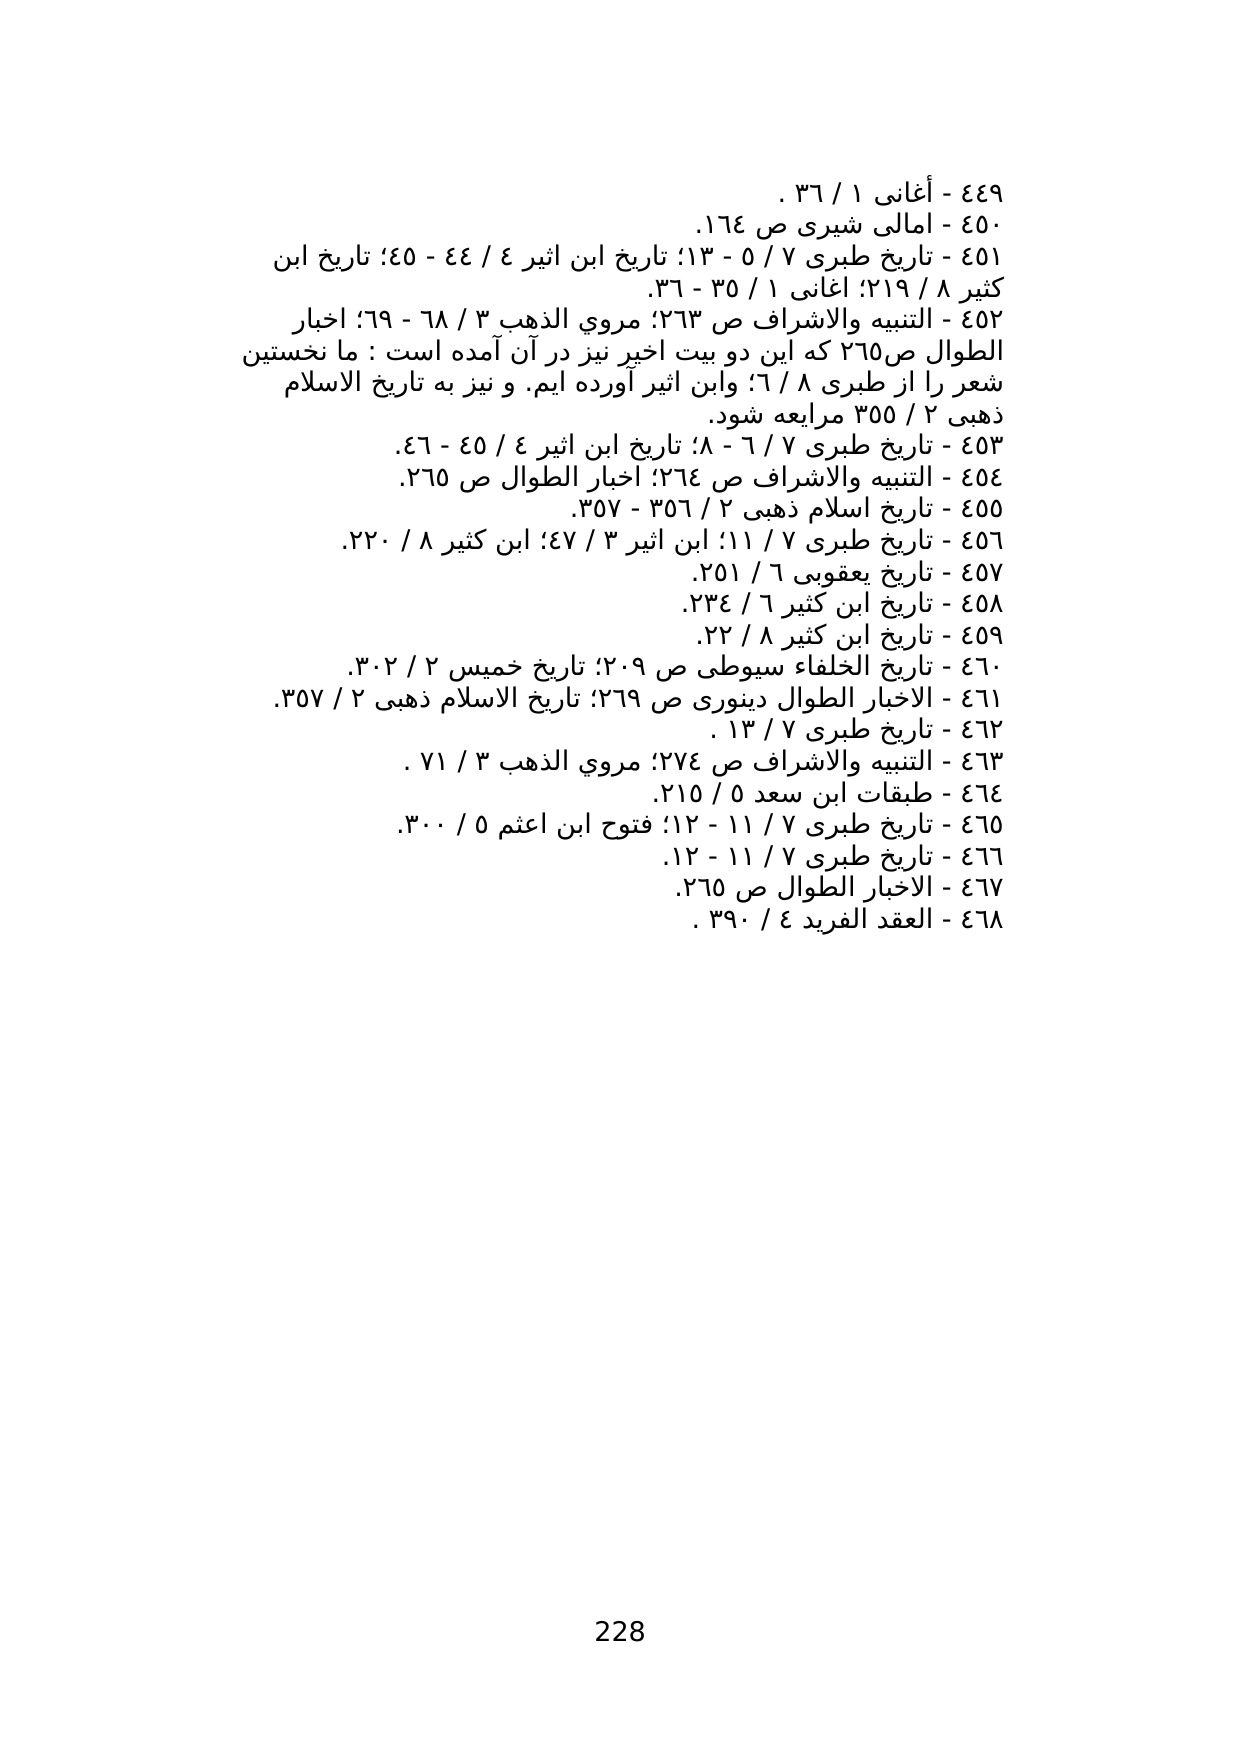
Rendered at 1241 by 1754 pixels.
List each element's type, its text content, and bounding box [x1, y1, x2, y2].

text ٤٥٦ - تاريخ طبرى ٧ / ١١؛ ابن اثير ٣ / ٤٧؛ ابن کثير ٨ / ٢٢٠. [236, 524, 1004, 556]
text ٤٤٩ - أغانى ١ / ٣٦ . [236, 177, 1004, 209]
text ٤٦٧ - الاخبار الطوال ص ٢٦٥. [236, 872, 1004, 903]
text ٤٥٧ - تاريخ يعقوبى ٦ / ٢٥١. [236, 556, 1004, 587]
text ٤٦١ - الاخبار الطوال دينورى ص ٢٦٩؛ تاريخ الاسلام ذهبى ٢ / ٣٥٧. [236, 682, 1004, 714]
text ٤٦٦ - تاريخ طبرى ٧ / ١١ - ١٢. [236, 840, 1004, 872]
text ٤٦٤ - طبقات ابن سعد ٥ / ٢١٥. [236, 777, 1004, 808]
text ٤٥٩ - تاريخ ابن کثير ٨ / ٢٢. [236, 619, 1004, 651]
text ٤٦٢ - تاريخ طبرى ٧ / ١٣ . [236, 714, 1004, 745]
text ٤٦٠ - تاريخ الخلفاء سيوطى ص ٢٠٩؛ تاريخ خميس ٢ / ٣٠٢. [236, 651, 1004, 682]
text ٤٥٣ - تاريخ طبرى ٧ / ٦ - ٨؛ تاريخ ابن اثير ٤ / ٤٥ - ٤٦. [236, 430, 1004, 461]
text ٤٥٢ - التنبيه والاشراف ص ٢٦٣؛ مروي الذهب ٣ / ٦٨ - ٦٩؛ اخبار الطوال ص٢٦٥ که اين دو بيت اخير نيز در آن آمده است : ما نخستين شعر را از طبرى ٨ / ٦؛ وابن اثير آورده ايم. و نيز به تاريخ الاسلام ذهبى ٢ / ٣٥٥ مرايعه شود. [236, 303, 1004, 430]
text ٤٦٥ - تاريخ طبرى ٧ / ١١ - ١٢؛ فتوح ابن اعثم ٥ / ٣٠٠. [236, 808, 1004, 840]
text ٤٥١ - تاريخ طبرى ٧ / ٥ - ١٣؛ تاريخ ابن اثير ٤ / ٤٤ - ٤٥؛ تاريخ ابن کثير ٨ / ٢١٩؛ اغانى ١ / ٣٥ - ٣٦. [236, 240, 1004, 303]
text ٤٥٨ - تاريخ ابن کثير ٦ / ٢٣٤. [236, 587, 1004, 619]
text ٤٦٣ - التنبيه والاشراف ص ٢٧٤؛ مروي الذهب ٣ / ٧١ . [236, 745, 1004, 777]
text ٤٥٥ - تاريخ اسلام ذهبى ٢ / ٣٥٦ - ٣٥٧. [236, 493, 1004, 524]
text ٤٥٠ - امالى شيرى ص ١٦٤. [236, 209, 1004, 240]
text ٤٥٤ - التنبيه والاشراف ص ٢٦٤؛ اخبار الطوال ص ٢٦٥. [236, 461, 1004, 493]
text ٤٦٨ - العقد الفريد ٤ / ٣٩٠ . [236, 903, 1004, 935]
